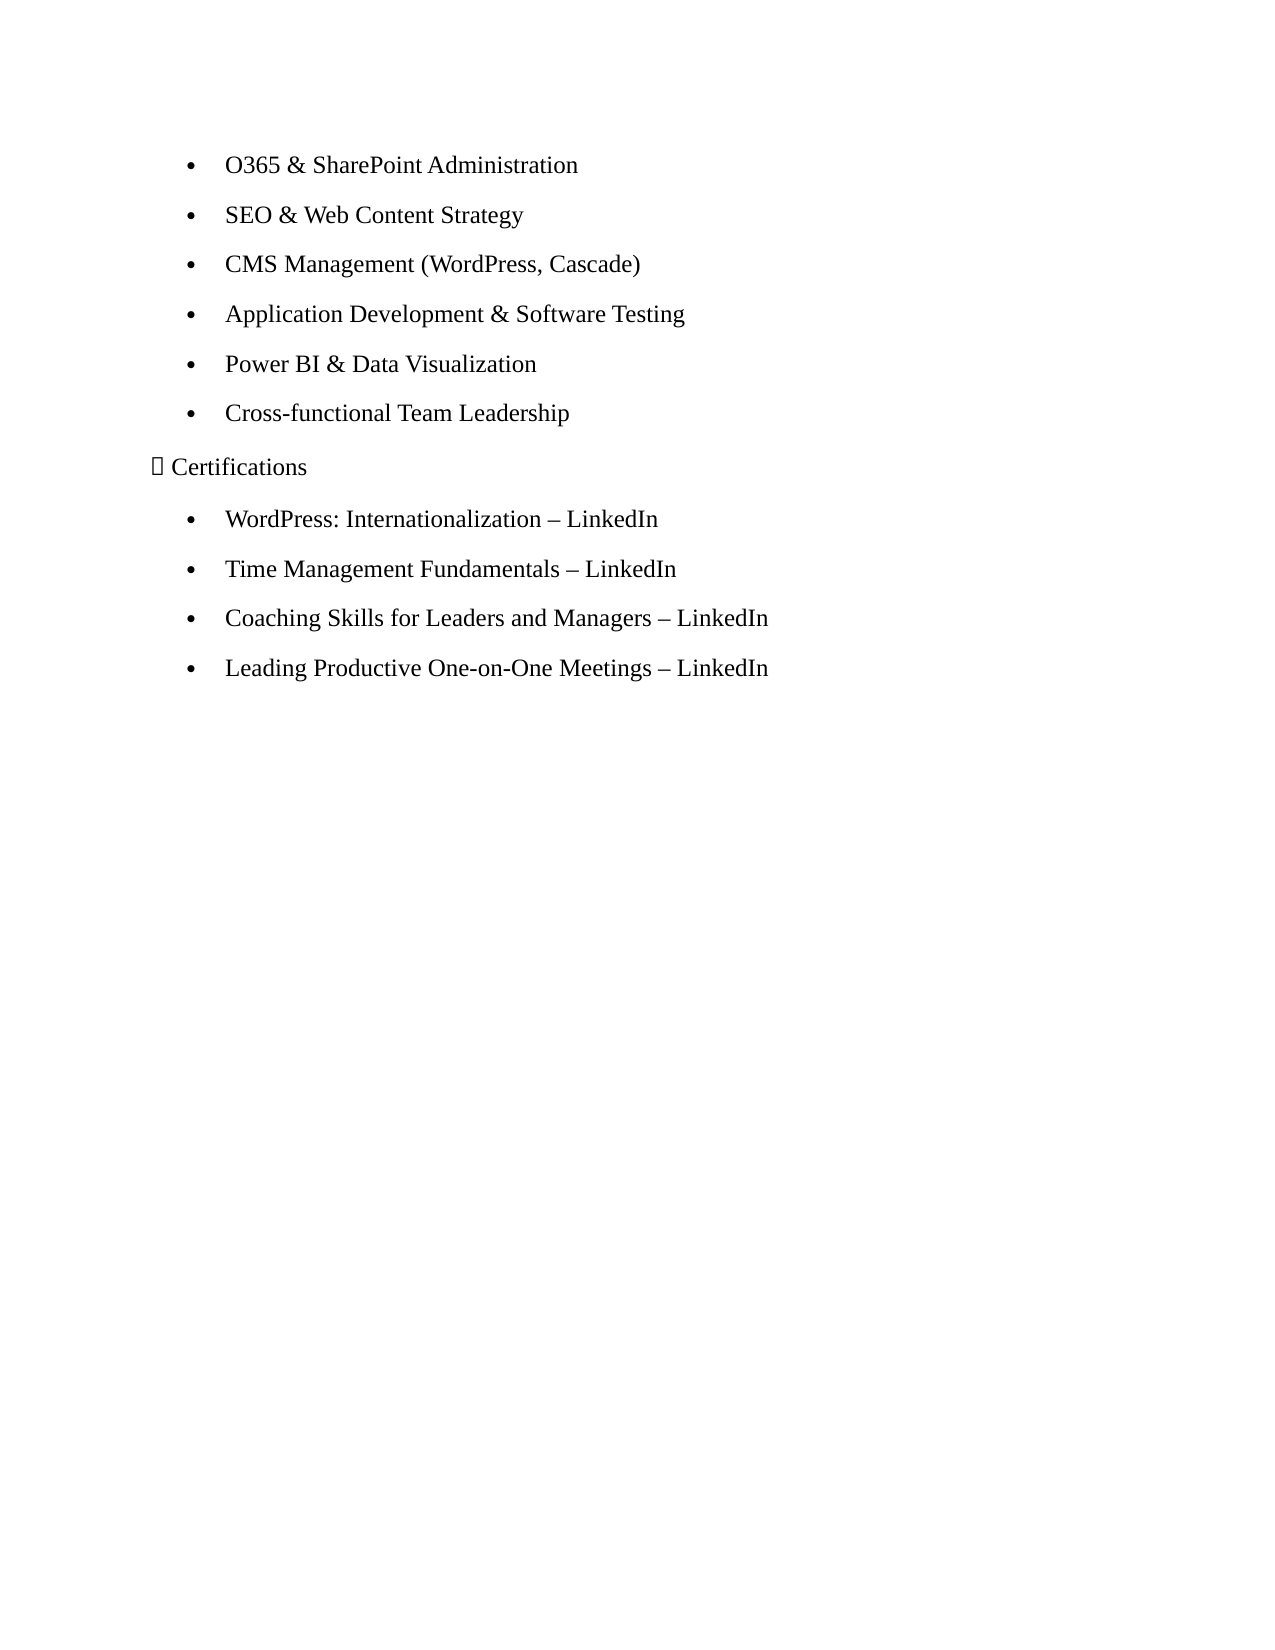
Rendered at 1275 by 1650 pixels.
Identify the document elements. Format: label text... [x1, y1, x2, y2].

list Coaching Skills for Leaders and Managers – LinkedIn [187, 603, 1125, 632]
list Application Development & Software Testing [187, 299, 1125, 328]
list Leading Productive One-on-One Meetings – LinkedIn [187, 653, 1125, 682]
list Power BI & Data Visualization [187, 349, 1125, 377]
list Cross-functional Team Leadership [187, 398, 1125, 427]
list Time Management Fundamentals – LinkedIn [187, 554, 1125, 582]
list WordPress: Internationalization – LinkedIn [187, 504, 1125, 533]
text 📜 Certifications [150, 448, 1125, 482]
list CMS Management (WordPress, Cascade) [187, 249, 1125, 278]
list O365 & SharePoint Administration [187, 150, 1125, 179]
list SEO & Web Content Strategy [187, 200, 1125, 228]
